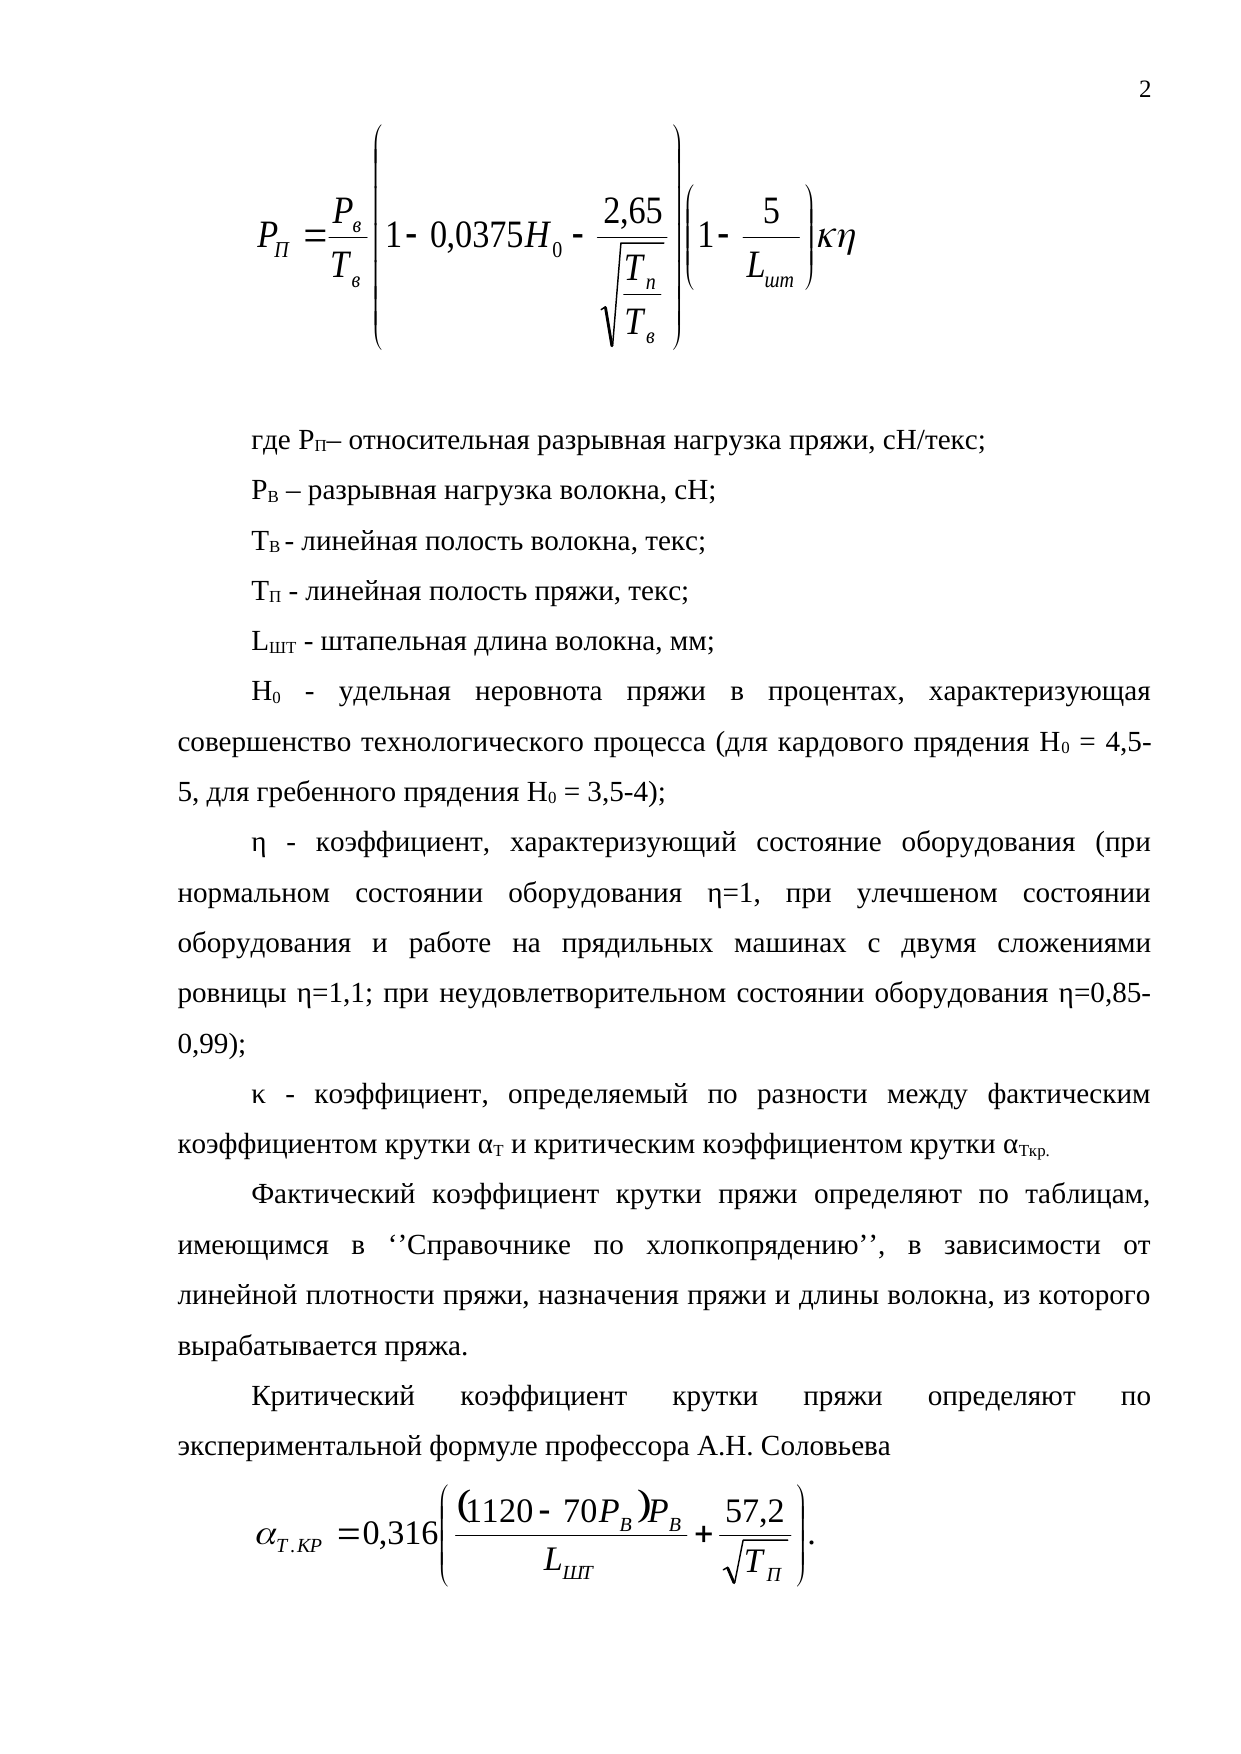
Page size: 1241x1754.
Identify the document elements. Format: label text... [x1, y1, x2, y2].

text Н0 - удельная неровнота пряжи в процентах, характеризующая совершенство технологического процесса (для кардового прядения Н0 = 4,5-5, для гребенного прядения Н0 = 3,5-4); [177, 673, 1152, 808]
text η - коэффициент, характеризующий состояние оборудования (при нормальном состоянии оборудования η=1, при улечшеном состоянии оборудования и работе на прядильных машинах с двумя сложениями ровницы η=1,1; при неудовлетворительном состоянии оборудования η=0,85-0,99); [177, 824, 1152, 1059]
text РВ – разрывная нагрузка волокна, сН; [177, 472, 1152, 506]
text κ - коэффициент, определяемый по разности между фактическим коэффициентом крутки αТ и критическим коэффициентом крутки αТкр. [177, 1076, 1152, 1160]
text ТП - линейная полость пряжи, текс; [177, 573, 1152, 606]
text ТВ - линейная полость волокна, текс; [177, 523, 1152, 556]
text LШТ - штапельная длина волокна, мм; [177, 623, 1152, 657]
text Критический коэффициент крутки пряжи определяют по экспериментальной формуле профессора А.Н. Соловьева [177, 1378, 1152, 1462]
text Фактический коэффициент крутки пряжи определяют по таблицам, имеющимся в ‘’Справочнике по хлопкопрядению’’, в зависимости от линейной плотности пряжи, назначения пряжи и длины волокна, из которого вырабатывается пряжа. [177, 1177, 1152, 1361]
text где РП– относительная разрывная нагрузка пряжи, сН/текс; [177, 422, 1152, 456]
